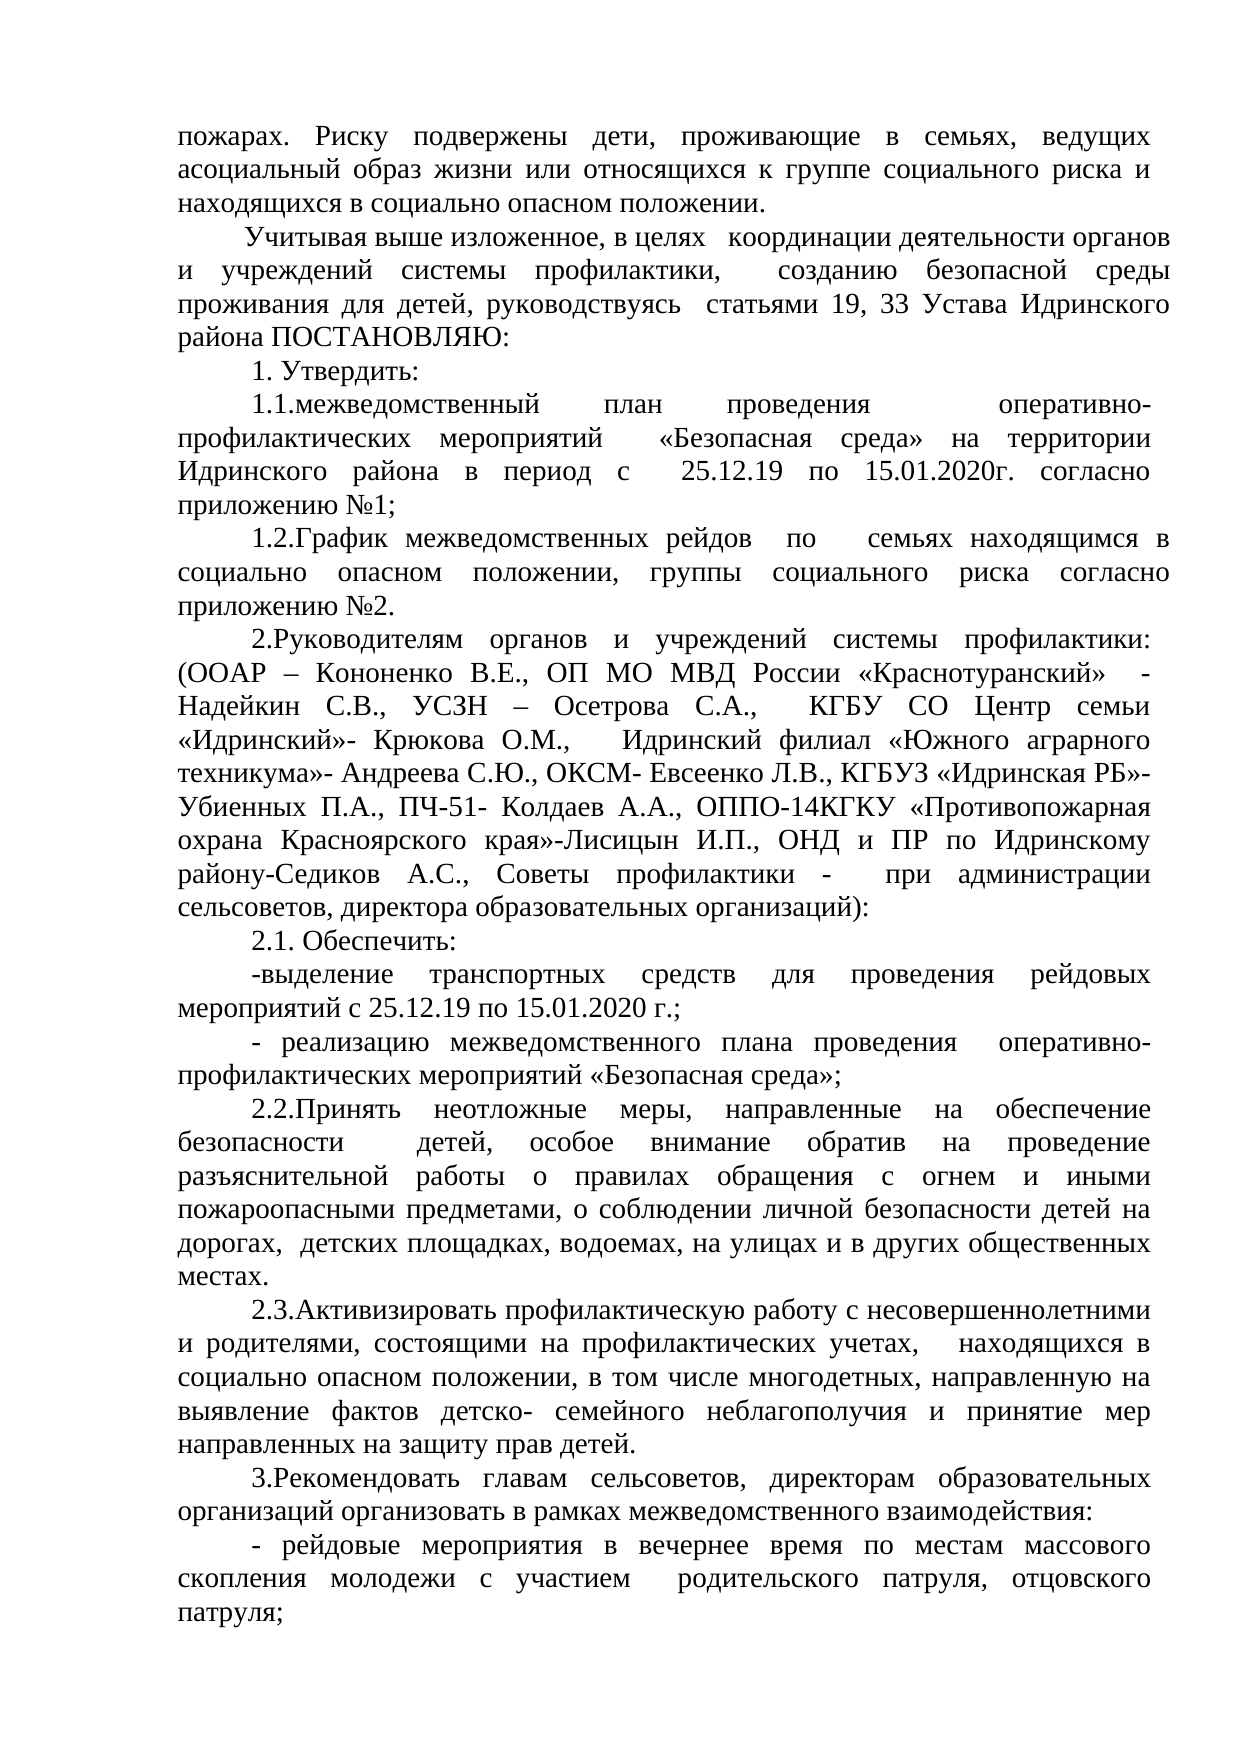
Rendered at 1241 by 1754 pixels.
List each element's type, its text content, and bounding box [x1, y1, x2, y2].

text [177, 118, 1152, 219]
text - реализацию межведомственного плана проведения оперативно-профилактических мероприятий «Безопасная среда»; [177, 1024, 1152, 1091]
text 3.Рекомендовать главам сельсоветов, директорам образовательных организаций организовать в рамках межведомственного взаимодействия: [177, 1460, 1152, 1527]
text 1. Утвердить: [177, 353, 1152, 386]
text Учитывая выше изложенное, в целях координации деятельности органов и учреждений системы профилактики, созданию безопасной среды проживания для детей, руководствуясь статьями 19, 33 Устава Идринского района ПОСТАНОВЛЯЮ: [177, 219, 1171, 353]
text -выделение транспортных средств для проведения рейдовых мероприятий с 25.12.19 по 15.01.2020 г.; [177, 957, 1152, 1024]
text 2.Руководителям органов и учреждений системы профилактики: (ООАР – Кононенко В.Е., ОП МО МВД России «Краснотуранский» -Надейкин С.В., УСЗН – Осетрова С.А., КГБУ СО Центр семьи «Идринский»- Крюкова О.М., Идринский филиал «Южного аграрного техникума»- Андреева С.Ю., ОКСМ- Евсеенко Л.В., КГБУЗ «Идринская РБ»- Убиенных П.А., ПЧ-51- Колдаев А.А., ОППО-14КГКУ «Противопожарная охрана Красноярского края»-Лисицын И.П., ОНД и ПР по Идринскому району-Седиков А.С., Советы профилактики - при администрации сельсоветов, директора образовательных организаций): [177, 621, 1152, 923]
text - рейдовые мероприятия в вечернее время по местам массового скопления молодежи с участием родительского патруля, отцовского патруля; [177, 1527, 1152, 1627]
text 2.2.Принять неотложные меры, направленные на обеспечение безопасности детей, особое внимание обратив на проведение разъяснительной работы о правилах обращения с огнем и иными пожароопасными предметами, о соблюдении личной безопасности детей на дорогах, детских площадках, водоемах, на улицах и в других общественных местах. [177, 1091, 1152, 1292]
text 2.1. Обеспечить: [177, 923, 1152, 957]
text 1.1.межведомственный план проведения оперативно-профилактических мероприятий «Безопасная среда» на территории Идринского района в период с 25.12.19 по 15.01.2020г. согласно приложению №1; [177, 386, 1152, 521]
text 1.2.График межведомственных рейдов по семьях находящимся в социально опасном положении, группы социального риска согласно приложению №2. [177, 521, 1171, 621]
text 2.3.Активизировать профилактическую работу с несовершеннолетними и родителями, состоящими на профилактических учетах, находящихся в социально опасном положении, в том числе многодетных, направленную на выявление фактов детско- семейного неблагополучия и принятие мер направленных на защиту прав детей. [177, 1292, 1152, 1460]
